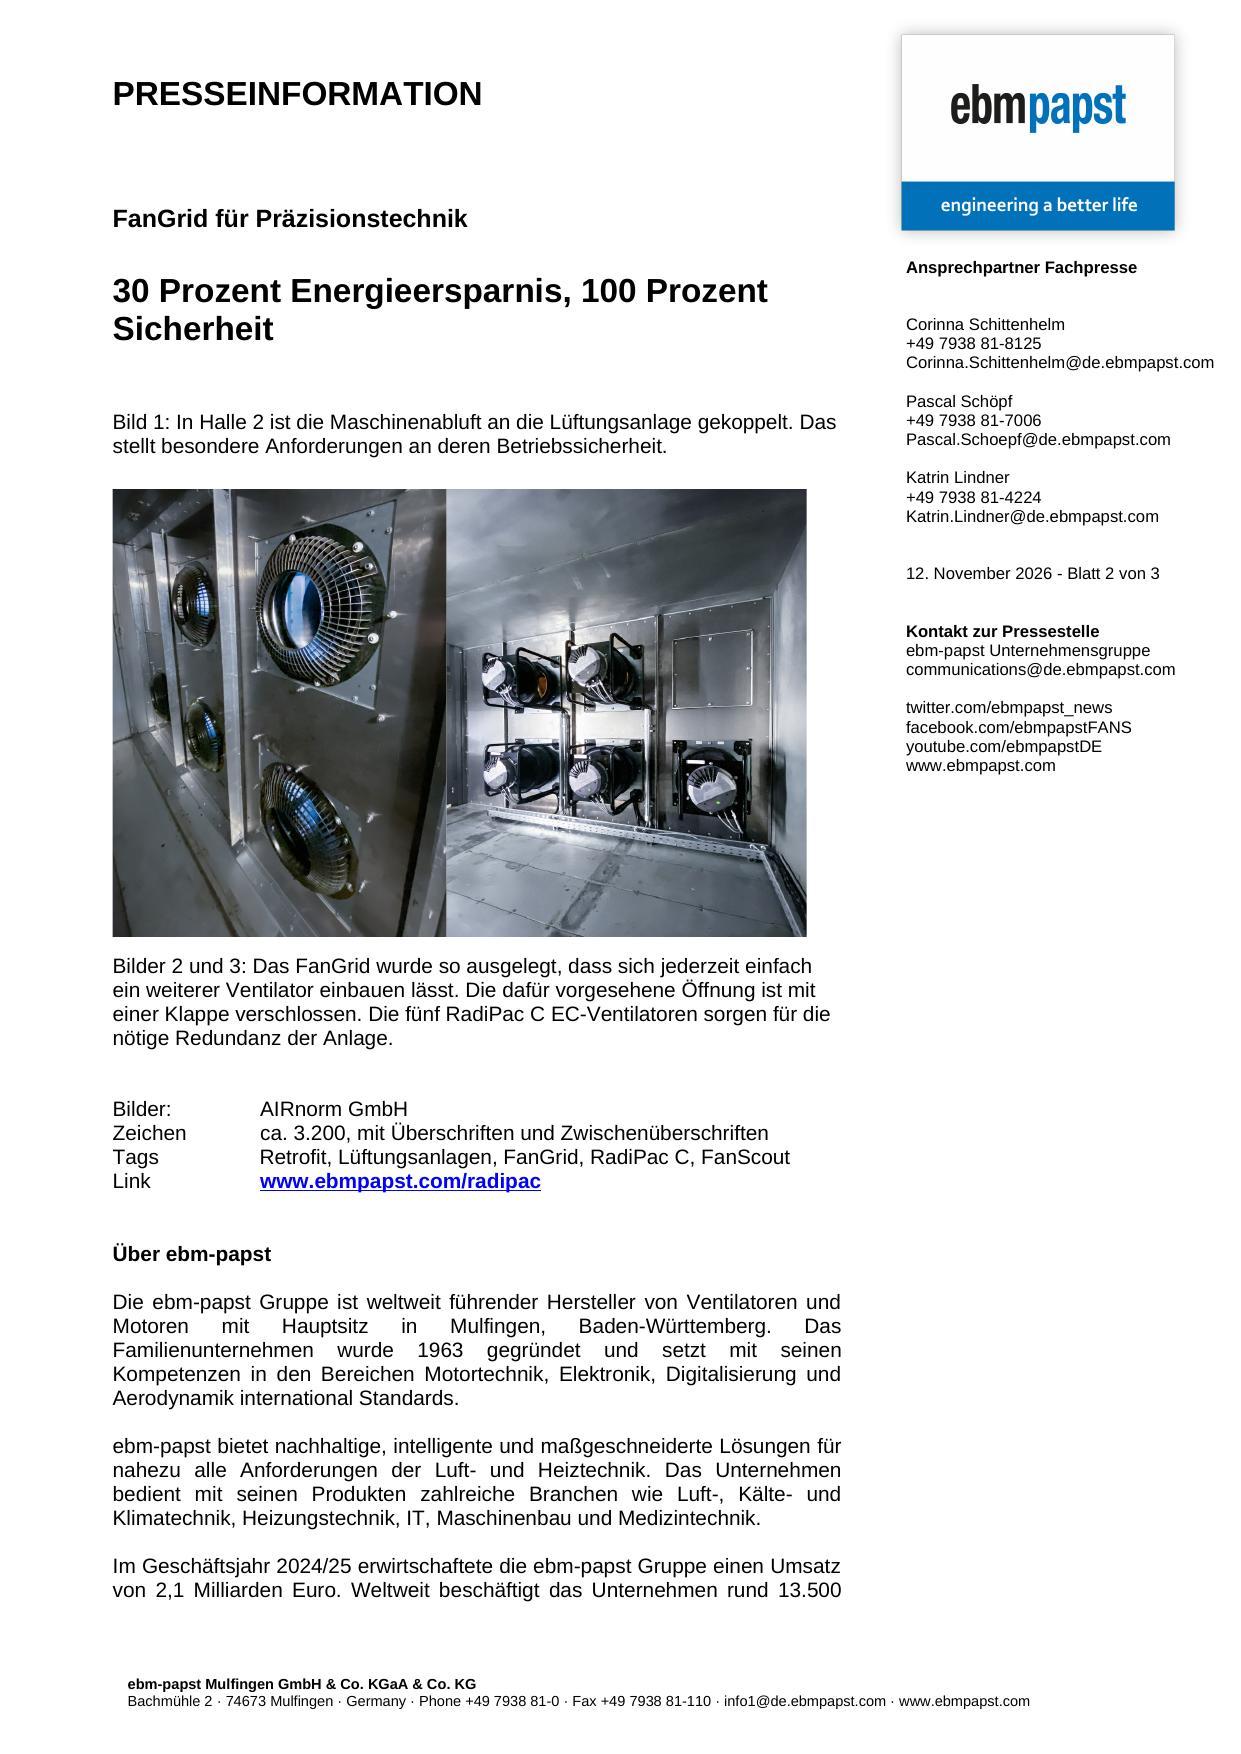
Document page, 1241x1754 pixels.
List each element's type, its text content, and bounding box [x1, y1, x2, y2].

text ebm-papst bietet nachhaltige, intelligente und maßgeschneiderte Lösungen für nahezu alle Anforderungen der Luft- und Heiztechnik. Das Unternehmen bedient mit seinen Produkten zahlreiche Branchen wie Luft-, Kälte- und Klimatechnik, Heizungstechnik, IT, Maschinenbau und Medizintechnik. [112, 1434, 842, 1529]
subtitle Bilder: AIRnorm GmbH [112, 1097, 842, 1121]
subtitle Tags Retrofit, Lüftungsanlagen, FanGrid, RadiPac C, FanScout [112, 1145, 842, 1169]
text Die ebm-papst Gruppe ist weltweit führender Hersteller von Ventilatoren und Motoren mit Hauptsitz in Mulfingen, Baden-Württemberg. Das Familienunternehmen wurde 1963 gegründet und setzt mit seinen Kompetenzen in den Bereichen Motortechnik, Elektronik, Digitalisierung und Aerodynamik international Standards. [112, 1290, 842, 1410]
text Über ebm-papst [112, 1242, 842, 1266]
subtitle Zeichen ca. 3.200, mit Überschriften und Zwischenüberschriften [112, 1121, 842, 1145]
picture [112, 489, 807, 937]
picture [882, 15, 1194, 250]
text Bilder 2 und 3: Das FanGrid wurde so ausgelegt, dass sich jederzeit einfach ein weiterer Ventilator einbauen lässt. Die dafür vorgesehene Öffnung ist mit einer Klappe verschlossen. Die fünf RadiPac C EC-Ventilatoren sorgen für die nötige Redundanz der Anlage. [112, 953, 842, 1049]
text Bild 1: In Halle 2 ist die Maschinenabluft an die Lüftungsanlage gekoppelt. Das stellt besondere Anforderungen an deren Betriebssicherheit. [112, 410, 842, 458]
subtitle Link www.ebmpapst.com/radipac [112, 1169, 842, 1193]
